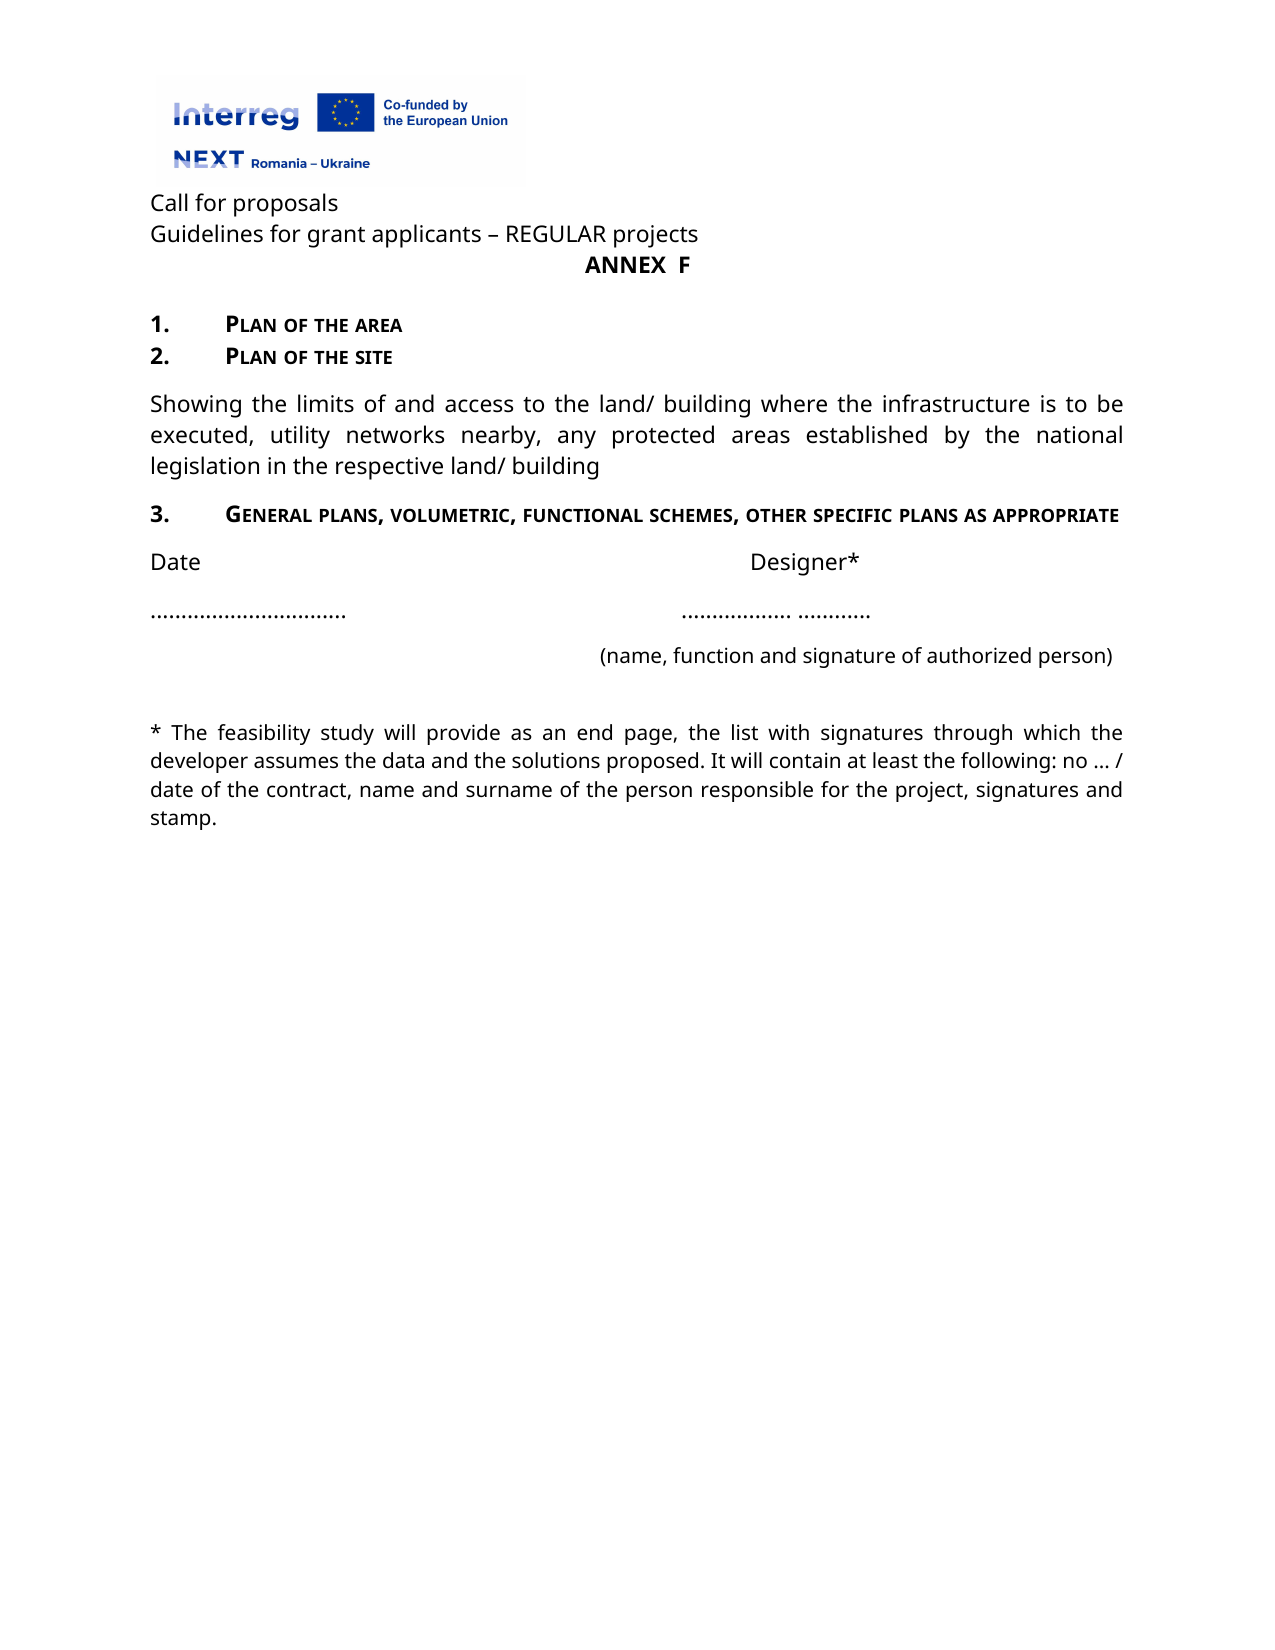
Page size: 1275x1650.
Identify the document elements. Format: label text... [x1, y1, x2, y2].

text Showing the limits of and access to the land/ building where the infrastructure is to be executed, utility networks nearby, any protected areas established by the national legislation in the respective land/ building [150, 387, 1125, 481]
picture [156, 75, 527, 187]
list General plans, volumetric, functional schemes, other specific plans as appropriate [150, 498, 1125, 529]
text * The feasibility study will provide as an end page, the list with signatures through which the developer assumes the data and the solutions proposed. It will contain at least the following: no ... / date of the contract, name and surname of the person responsible for the project, signatures and stamp. [150, 687, 1125, 832]
list Plan of the site [150, 339, 1125, 371]
list Plan of the area [150, 308, 1125, 339]
text ................................ .................. ............ [150, 594, 1125, 625]
text (name, function and signature of authorized person) [525, 642, 1125, 670]
text Date Designer* [150, 546, 1125, 577]
